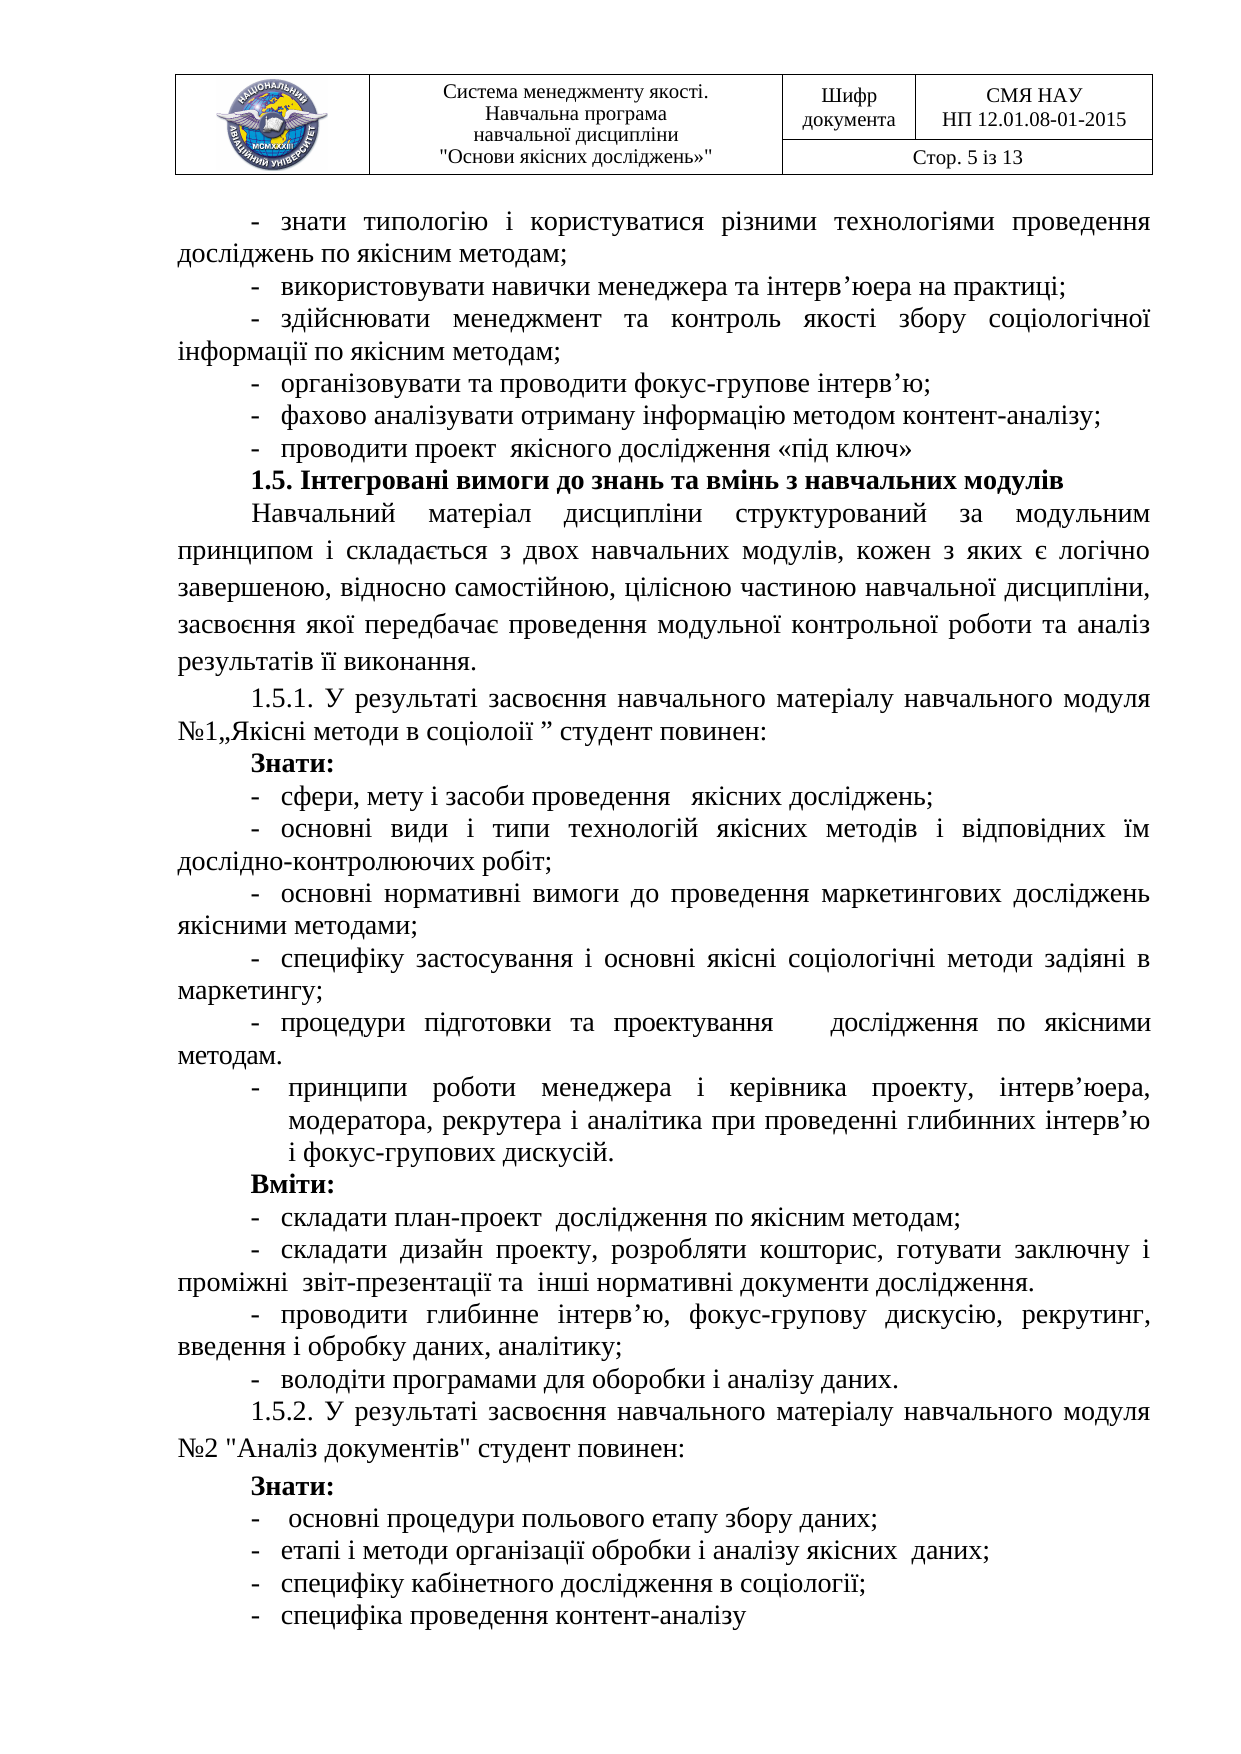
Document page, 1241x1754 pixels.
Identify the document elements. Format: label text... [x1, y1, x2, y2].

text 1.5.2. У результаті засвоєння навчального матеріалу навчального модуля №2 "Аналіз документів" студент повинен: [177, 1394, 1152, 1464]
list фахово аналізувати отриману інформацію методом контент-аналізу; [177, 398, 1152, 431]
picture [216, 76, 328, 171]
list специфіка проведення контент-аналізу [251, 1598, 1152, 1631]
text Знати: [250, 1469, 1152, 1501]
list складати дизайн проекту, розробляти кошторис, готувати заключну і проміжні звіт-презентації та інші нормативні документи дослідження. [177, 1232, 1152, 1297]
list процедури підготовки та проектування дослідження по якісними методам. [177, 1006, 1152, 1070]
text Навчальний матеріал дисципліни структурований за модульним принципом і складається з двох навчальних модулів, кожен з яких є логічно завершеною, відносно самостійною, цілісною частиною навчальної дисципліни, засвоєння якої передбачає проведення модульної контрольної роботи та аналіз результатів її виконання. [177, 496, 1152, 677]
list основні процедури польового етапу збору даних; [251, 1501, 1152, 1533]
list проводити проект якісного дослідження «під ключ» [177, 431, 1152, 463]
list володіти програмами для оборобки і аналізу даних. [177, 1362, 1152, 1394]
list здійснювати менеджмент та контроль якості збору соціологічної інформації по якісним методам; [177, 301, 1152, 366]
text Вміти: [177, 1167, 1152, 1200]
list використовувати навички менеджера та інтерв’юера на практиці; [177, 269, 1152, 301]
text Знати: [177, 746, 1152, 779]
list сфери, мету і засоби проведення якісних досліджень; [177, 779, 1152, 811]
list організовувати та проводити фокус-групове інтерв’ю; [177, 366, 1152, 398]
text 1.5.1. У результаті засвоєння навчального матеріалу навчального модуля №1„Якісні методи в соціолоії ” студент повинен: [177, 682, 1152, 746]
list основні нормативні вимоги до проведення маркетингових досліджень якісними методами; [177, 876, 1152, 941]
list складати план-проект дослідження по якісним методам; [177, 1200, 1152, 1232]
text 1.5. Інтегровані вимоги до знань та вмінь з навчальних модулів [177, 463, 1152, 496]
list основні види і типи технологій якісних методів і відповідних їм дослідно-контролюючих робіт; [177, 811, 1152, 876]
list проводити глибинне інтерв’ю, фокус-групову дискусію, рекрутинг, введення і обробку даних, аналітику; [177, 1297, 1152, 1362]
list специфіку застосування і основні якісні соціологічні методи задіяні в маркетингу; [177, 941, 1152, 1006]
list етапі і методи організації обробки і аналізу якісних даних; [251, 1533, 1152, 1566]
list специфіку кабінетного дослідження в соціології; [251, 1566, 1152, 1598]
list принципи роботи менеджера і керівника проекту, інтерв’юера, модератора, рекрутера і аналітика при проведенні глибинних інтерв’ю і фокус-групових дискусій. [251, 1070, 1152, 1167]
list знати типологію і користуватися різними технологіями проведення досліджень по якісним методам; [177, 204, 1152, 269]
